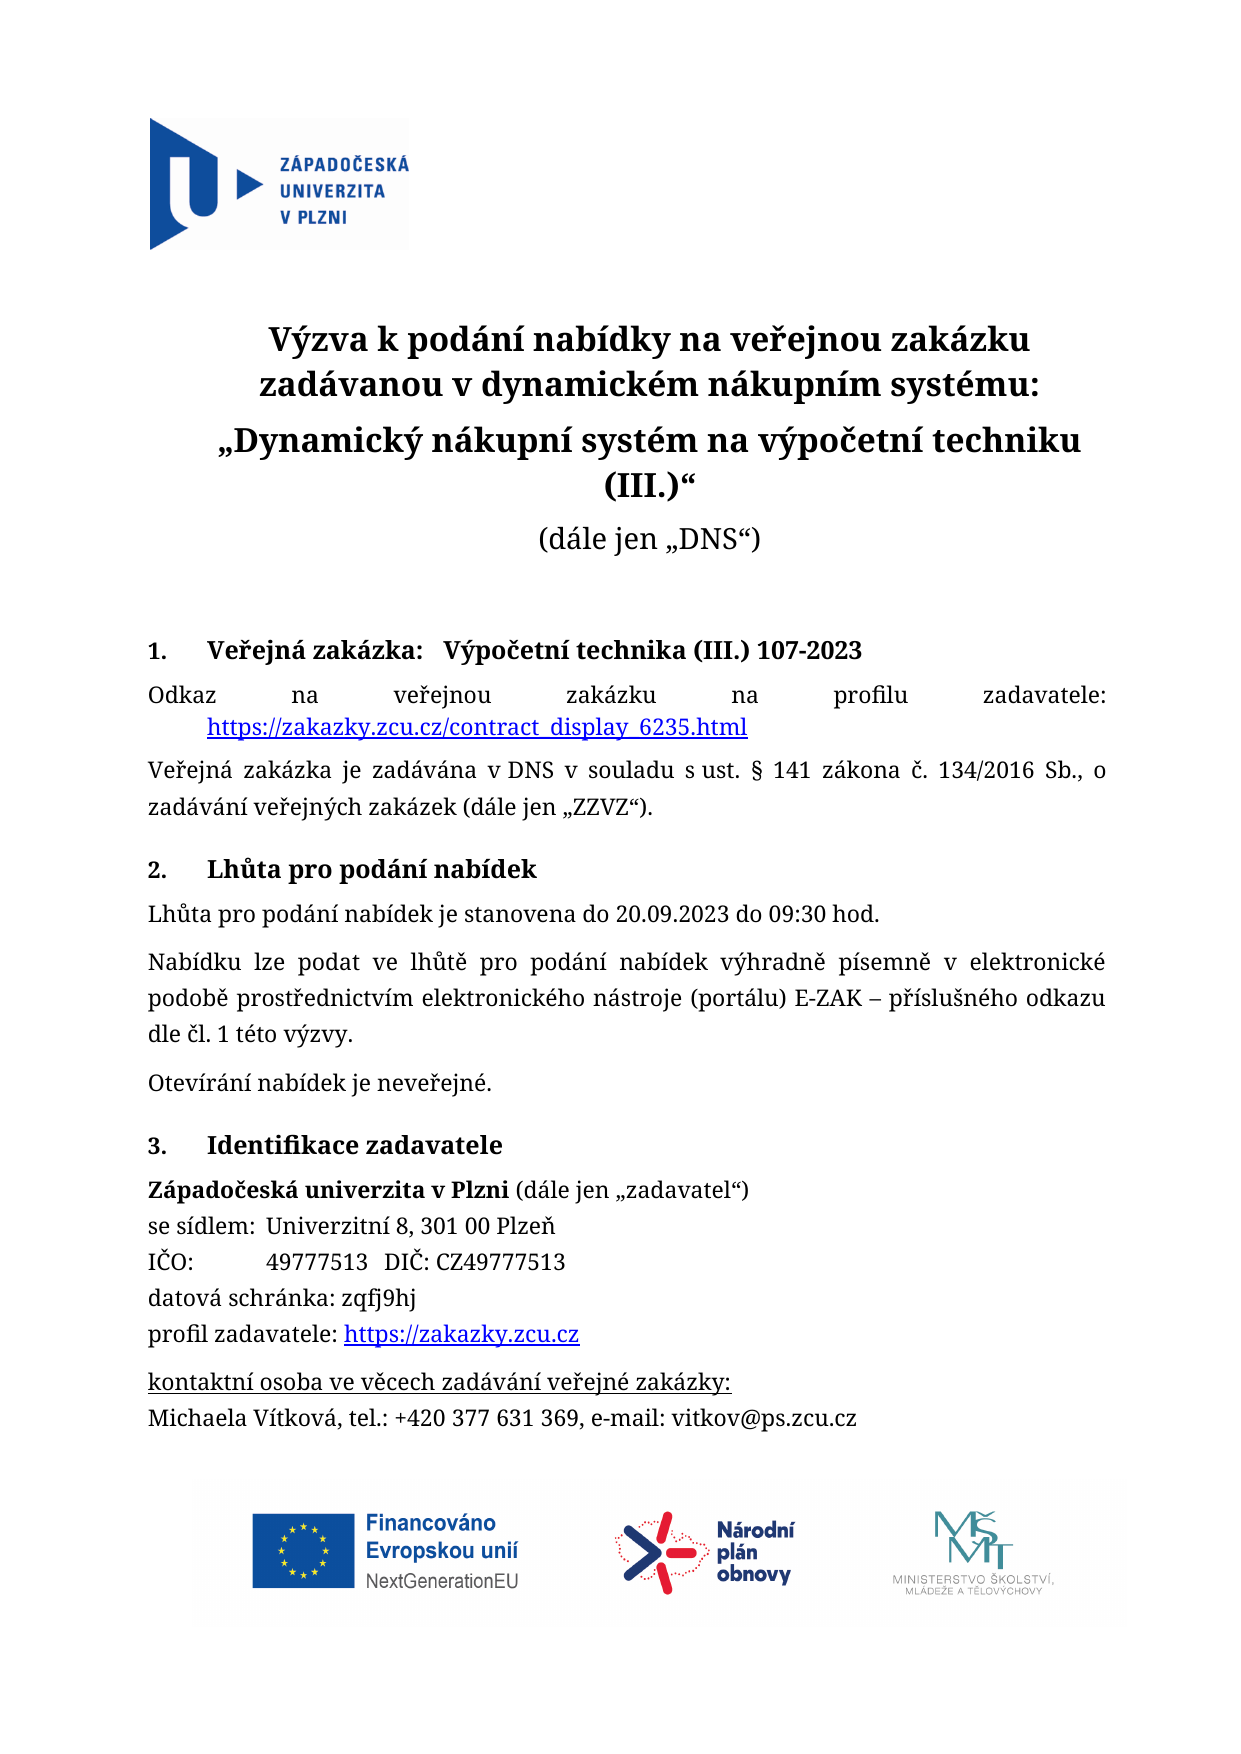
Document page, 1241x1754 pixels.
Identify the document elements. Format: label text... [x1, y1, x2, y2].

text Nabídku lze podat ve lhůtě pro podání nabídek výhradně písemně v elektronické podobě prostřednictvím elektronického nástroje (portálu) E-ZAK – příslušného odkazu dle čl. 1 této výzvy. [148, 946, 1107, 1049]
text datová schránka: zqfj9hj [148, 1282, 1107, 1313]
text Odkaz na veřejnou zakázku na profilu zadavatele: https://zakazky.zcu.cz/contract_display_6235.html [148, 679, 1107, 742]
text Veřejná zakázka je zadávána v DNS v souladu s ust. § 141 zákona č. 134/2016 Sb., o zadávání veřejných zakázek (dále jen „ZZVZ“). [148, 754, 1107, 822]
text „Dynamický nákupní systém na výpočetní techniku (III.)“ [192, 417, 1107, 508]
subtitle Veřejná zakázka: Výpočetní technika (III.) 107-2023 [148, 633, 1107, 667]
text Otevírání nabídek je neveřejné. [148, 1067, 1107, 1098]
subtitle Identifikace zadavatele [148, 1128, 1107, 1162]
text Lhůta pro podání nabídek je stanovena do 20.09.2023 do 09:30 hod. [148, 898, 1107, 929]
picture [150, 118, 409, 250]
text Michaela Vítková, tel.: +420 377 631 369, e-mail: vitkov@ps.zcu.cz [148, 1402, 1107, 1433]
text (dále jen „DNS“) [192, 518, 1107, 558]
subtitle Lhůta pro podání nabídek [148, 851, 1107, 885]
text IČO: 49777513 DIČ: CZ49777513 [148, 1246, 1107, 1277]
text se sídlem: Univerzitní 8, 301 00 Plzeň [148, 1210, 1107, 1241]
text profil zadavatele: https://zakazky.zcu.cz [148, 1318, 1107, 1349]
text Výzva k podání nabídky na veřejnou zakázku zadávanou v dynamickém nákupním systému: [192, 316, 1107, 406]
text kontaktní osoba ve věcech zadávání veřejné zakázky: [148, 1366, 1107, 1398]
text Západočeská univerzita v Plzni (dále jen „zadavatel“) [148, 1174, 1107, 1205]
picture [192, 1479, 1127, 1627]
